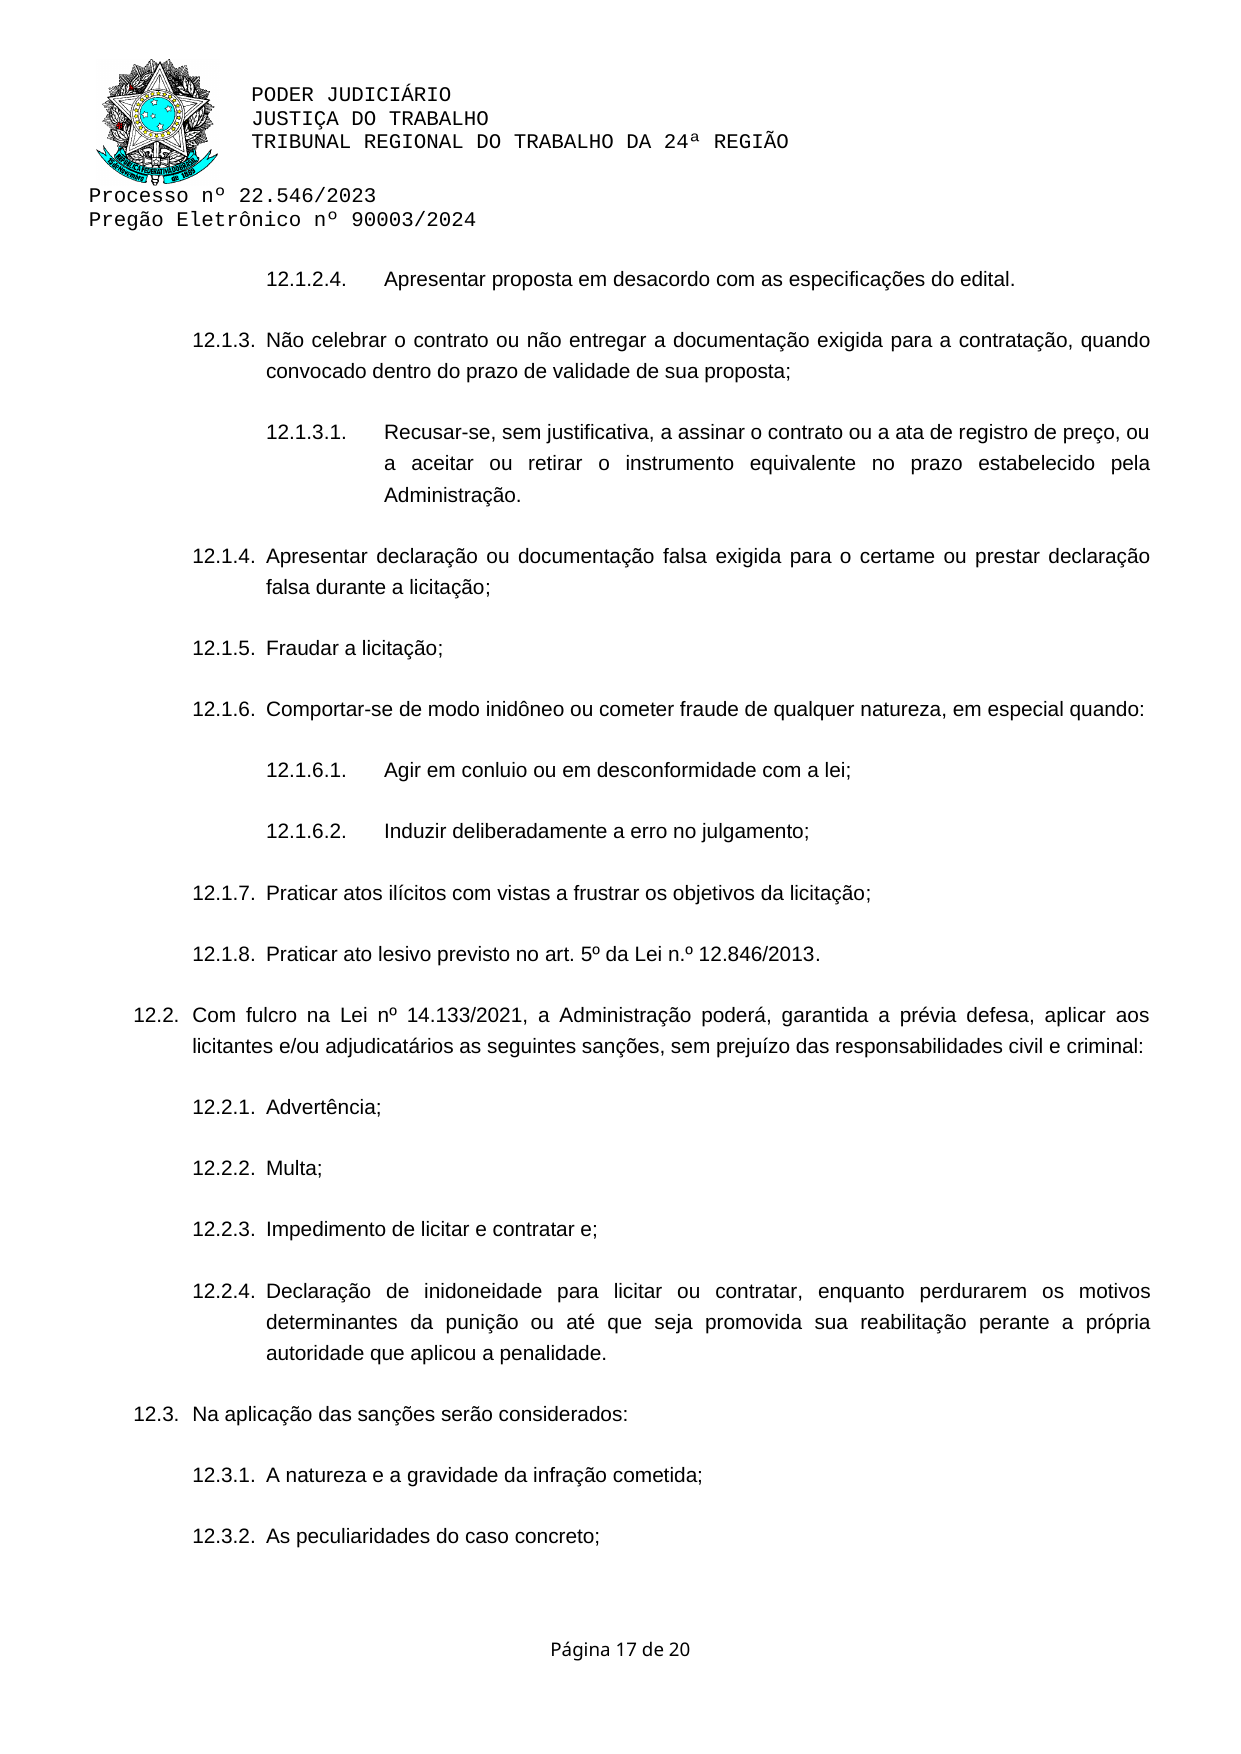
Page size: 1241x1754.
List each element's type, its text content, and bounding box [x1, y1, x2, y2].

text Agir em conluio ou em desconformidade com a lei; [266, 758, 1152, 782]
text Induzir deliberadamente a erro no julgamento; [266, 819, 1152, 843]
picture [96, 59, 220, 186]
list Fraudar a licitação; [192, 636, 1152, 660]
list Impedimento de licitar e contratar e; [192, 1217, 1152, 1241]
text Com fulcro na Lei nº 14.133/2021, a Administração poderá, garantida a prévia defesa, aplicar aos licitantes e/ou adjudicatários as seguintes sanções, sem prejuízo das responsabilidades civil e criminal: [133, 1003, 1152, 1058]
list Praticar atos ilícitos com vistas a frustrar os objetivos da licitação; [192, 880, 1152, 904]
text Apresentar proposta em desacordo com as especificações do edital. [266, 267, 1152, 291]
list Praticar ato lesivo previsto no art. 5º da Lei n.º 12.846/2013. [192, 942, 1152, 966]
text Na aplicação das sanções serão considerados: [133, 1402, 1152, 1426]
list Comportar-se de modo inidôneo ou cometer fraude de qualquer natureza, em especial quando: [192, 697, 1152, 721]
list As peculiaridades do caso concreto; [192, 1524, 1152, 1548]
list Multa; [192, 1156, 1152, 1180]
list A natureza e a gravidade da infração cometida; [192, 1463, 1152, 1487]
list Advertência; [192, 1095, 1152, 1119]
text Recusar-se, sem justificativa, a assinar o contrato ou a ata de registro de preço, ou a aceitar ou retirar o instrumento equivalente no prazo estabelecido pela Administração. [266, 420, 1152, 506]
list Não celebrar o contrato ou não entregar a documentação exigida para a contratação, quando convocado dentro do prazo de validade de sua proposta; [192, 328, 1152, 383]
list Declaração de inidoneidade para licitar ou contratar, enquanto perdurarem os motivos determinantes da punição ou até que seja promovida sua reabilitação perante a própria autoridade que aplicou a penalidade. [192, 1278, 1152, 1365]
list Apresentar declaração ou documentação falsa exigida para o certame ou prestar declaração falsa durante a licitação; [192, 543, 1152, 599]
